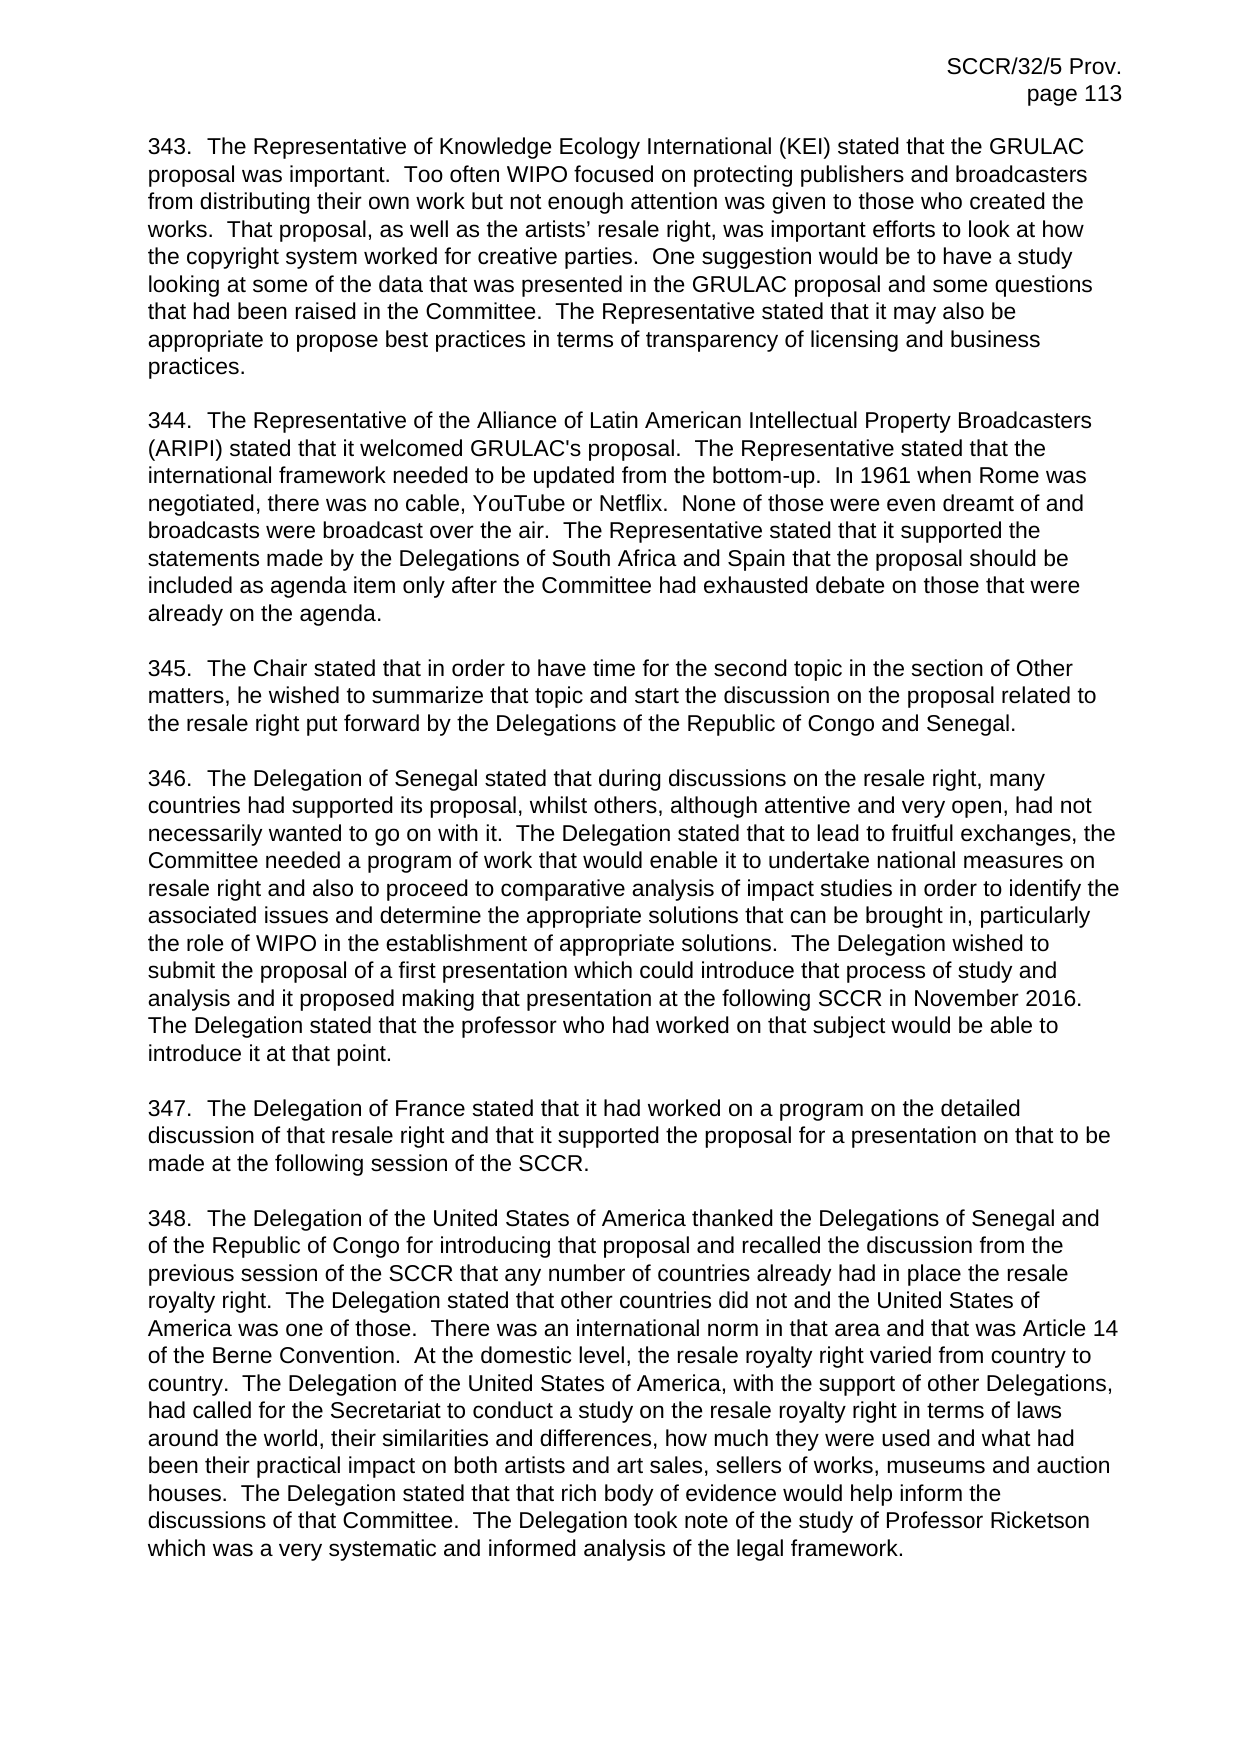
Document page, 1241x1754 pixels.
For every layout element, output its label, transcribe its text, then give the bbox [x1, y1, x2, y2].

list The Delegation of the United States of America thanked the Delegations of Senegal and of the Republic of Congo for introducing that proposal and recalled the discussion from the previous session of the SCCR that any number of countries already had in place the resale royalty right. The Delegation stated that other countries did not and the United States of America was one of those. There was an international norm in that area and that was Article 14 of the Berne Convention. At the domestic level, the resale royalty right varied from country to country. The Delegation of the United States of America, with the support of other Delegations, had called for the Secretariat to conduct a study on the resale royalty right in terms of laws around the world, their similarities and differences, how much they were used and what had been their practical impact on both artists and art sales, sellers of works, museums and auction houses. The Delegation stated that that rich body of evidence would help inform the discussions of that Committee. The Delegation took note of the study of Professor Ricketson which was a very systematic and informed analysis of the legal framework. [148, 1203, 1122, 1561]
list The Delegation of France stated that it had worked on a program on the detailed discussion of that resale right and that it supported the proposal for a presentation on that to be made at the following session of the SCCR. [148, 1093, 1122, 1176]
list The Representative of Knowledge Ecology International (KEI) stated that the GRULAC proposal was important. Too often WIPO focused on protecting publishers and broadcasters from distributing their own work but not enough attention was given to those who created the works. That proposal, as well as the artists’ resale right, was important efforts to look at how the copyright system worked for creative parties. One suggestion would be to have a study looking at some of the data that was presented in the GRULAC proposal and some questions that had been raised in the Committee. The Representative stated that it may also be appropriate to propose best practices in terms of transparency of licensing and business practices. [148, 132, 1122, 380]
list The Chair stated that in order to have time for the second topic in the section of Other matters, he wished to summarize that topic and start the discussion on the proposal related to the resale right put forward by the Delegations of the Republic of Congo and Senegal. [148, 653, 1122, 736]
list The Delegation of Senegal stated that during discussions on the resale right, many countries had supported its proposal, whilst others, although attentive and very open, had not necessarily wanted to go on with it. The Delegation stated that to lead to fruitful exchanges, the Committee needed a program of work that would enable it to undertake national measures on resale right and also to proceed to comparative analysis of impact studies in order to identify the associated issues and determine the appropriate solutions that can be brought in, particularly the role of WIPO in the establishment of appropriate solutions. The Delegation wished to submit the proposal of a first presentation which could introduce that process of study and analysis and it proposed making that presentation at the following SCCR in November 2016. The Delegation stated that the professor who had worked on that subject would be able to introduce it at that point. [148, 763, 1122, 1066]
list The Representative of the Alliance of Latin American Intellectual Property Broadcasters (ARIPI) stated that it welcomed GRULAC's proposal. The Representative stated that the international framework needed to be updated from the bottom-up. In 1961 when Rome was negotiated, there was no cable, YouTube or Netflix. None of those were even dreamt of and broadcasts were broadcast over the air. The Representative stated that it supported the statements made by the Delegations of South Africa and Spain that the proposal should be included as agenda item only after the Committee had exhausted debate on those that were already on the agenda. [148, 406, 1122, 626]
